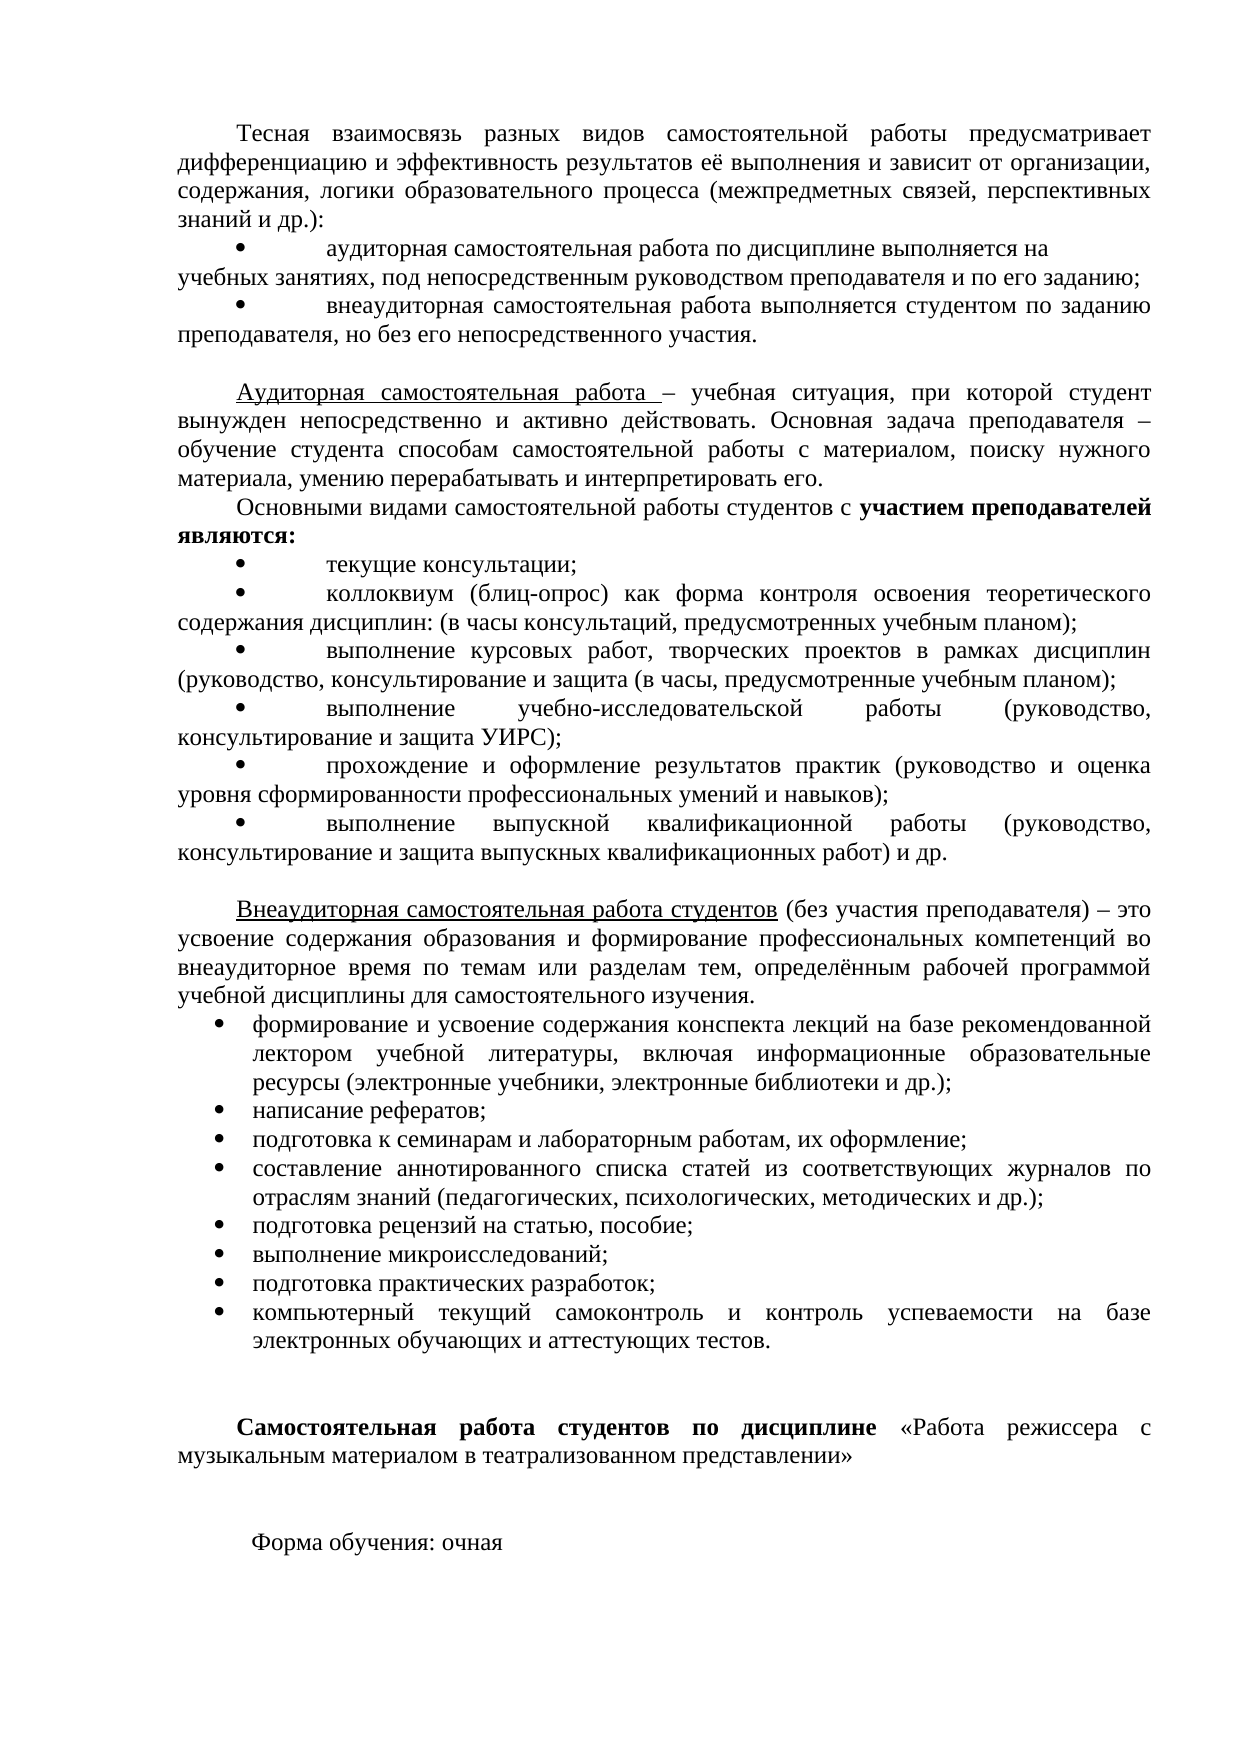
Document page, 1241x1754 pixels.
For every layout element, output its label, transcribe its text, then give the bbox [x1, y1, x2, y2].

text Аудиторная самостоятельная работа – учебная ситуация, при которой студент вынужден непосредственно и активно действовать. Основная задача преподавателя – обучение студента способам самостоятельной работы с материалом, поиску нужного материала, умению перерабатывать и интерпретировать его. [177, 377, 1152, 492]
list составление аннотированного списка статей из соответствующих журналов по отраслям знаний (педагогических, психологических, методических и др.); [215, 1153, 1152, 1211]
list текущие консультации; [177, 549, 1152, 578]
list выполнение курсовых работ, творческих проектов в рамках дисциплин (руководство, консультирование и защита (в часы, предусмотренные учебным планом); [177, 636, 1152, 693]
list прохождение и оформление результатов практик (руководство и оценка уровня сформированности профессиональных умений и навыков); [177, 751, 1152, 808]
list выполнение учебно-исследовательской работы (руководство, консультирование и защита УИРС); [177, 693, 1152, 751]
list подготовка рецензий на статью, пособие; [215, 1211, 1152, 1239]
text Тесная взаимосвязь разных видов самостоятельной работы предусматривает дифференциацию и эффективность результатов её выполнения и зависит от организации, содержания, логики образовательного процесса (межпредметных связей, перспективных знаний и др.): [177, 118, 1152, 233]
list выполнение микроисследований; [215, 1239, 1152, 1268]
list компьютерный текущий самоконтроль и контроль успеваемости на базе электронных обучающих и аттестующих тестов. [215, 1297, 1152, 1354]
text Внеаудиторная самостоятельная работа студентов (без участия преподавателя) – это усвоение содержания образования и формирование профессиональных компетенций во внеаудиторное время по темам или разделам тем, определённым рабочей программой учебной дисциплины для самостоятельного изучения. [177, 894, 1152, 1009]
list коллоквиум (блиц-опрос) как форма контроля освоения теоретического содержания дисциплин: (в часы консультаций, предусмотренных учебным планом); [177, 578, 1152, 636]
list аудиторная самостоятельная работа по дисциплине выполняется на [177, 233, 1152, 262]
text учебных занятиях, под непосредственным руководством преподавателя и по его заданию; [177, 262, 1152, 291]
text Основными видами самостоятельной работы студентов с участием преподавателей являются: [177, 492, 1152, 549]
text Форма обучения: очная [251, 1527, 1152, 1556]
list выполнение выпускной квалификационной работы (руководство, консультирование и защита выпускных квалификационных работ) и др. [177, 808, 1152, 866]
list написание рефератов; [215, 1096, 1152, 1124]
list внеаудиторная самостоятельная работа выполняется студентом по заданию преподавателя, но без его непосредственного участия. [177, 291, 1152, 348]
list подготовка практических разработок; [215, 1268, 1152, 1297]
list формирование и усвоение содержания конспекта лекций на базе рекомендованной лектором учебной литературы, включая информационные образовательные ресурсы (электронные учебники, электронные библиотеки и др.); [215, 1009, 1152, 1096]
list подготовка к семинарам и лабораторным работам, их оформление; [215, 1124, 1152, 1153]
text Самостоятельная работа студентов по дисциплине «Работа режиссера с музыкальным материалом в театрализованном представлении» [177, 1412, 1152, 1469]
